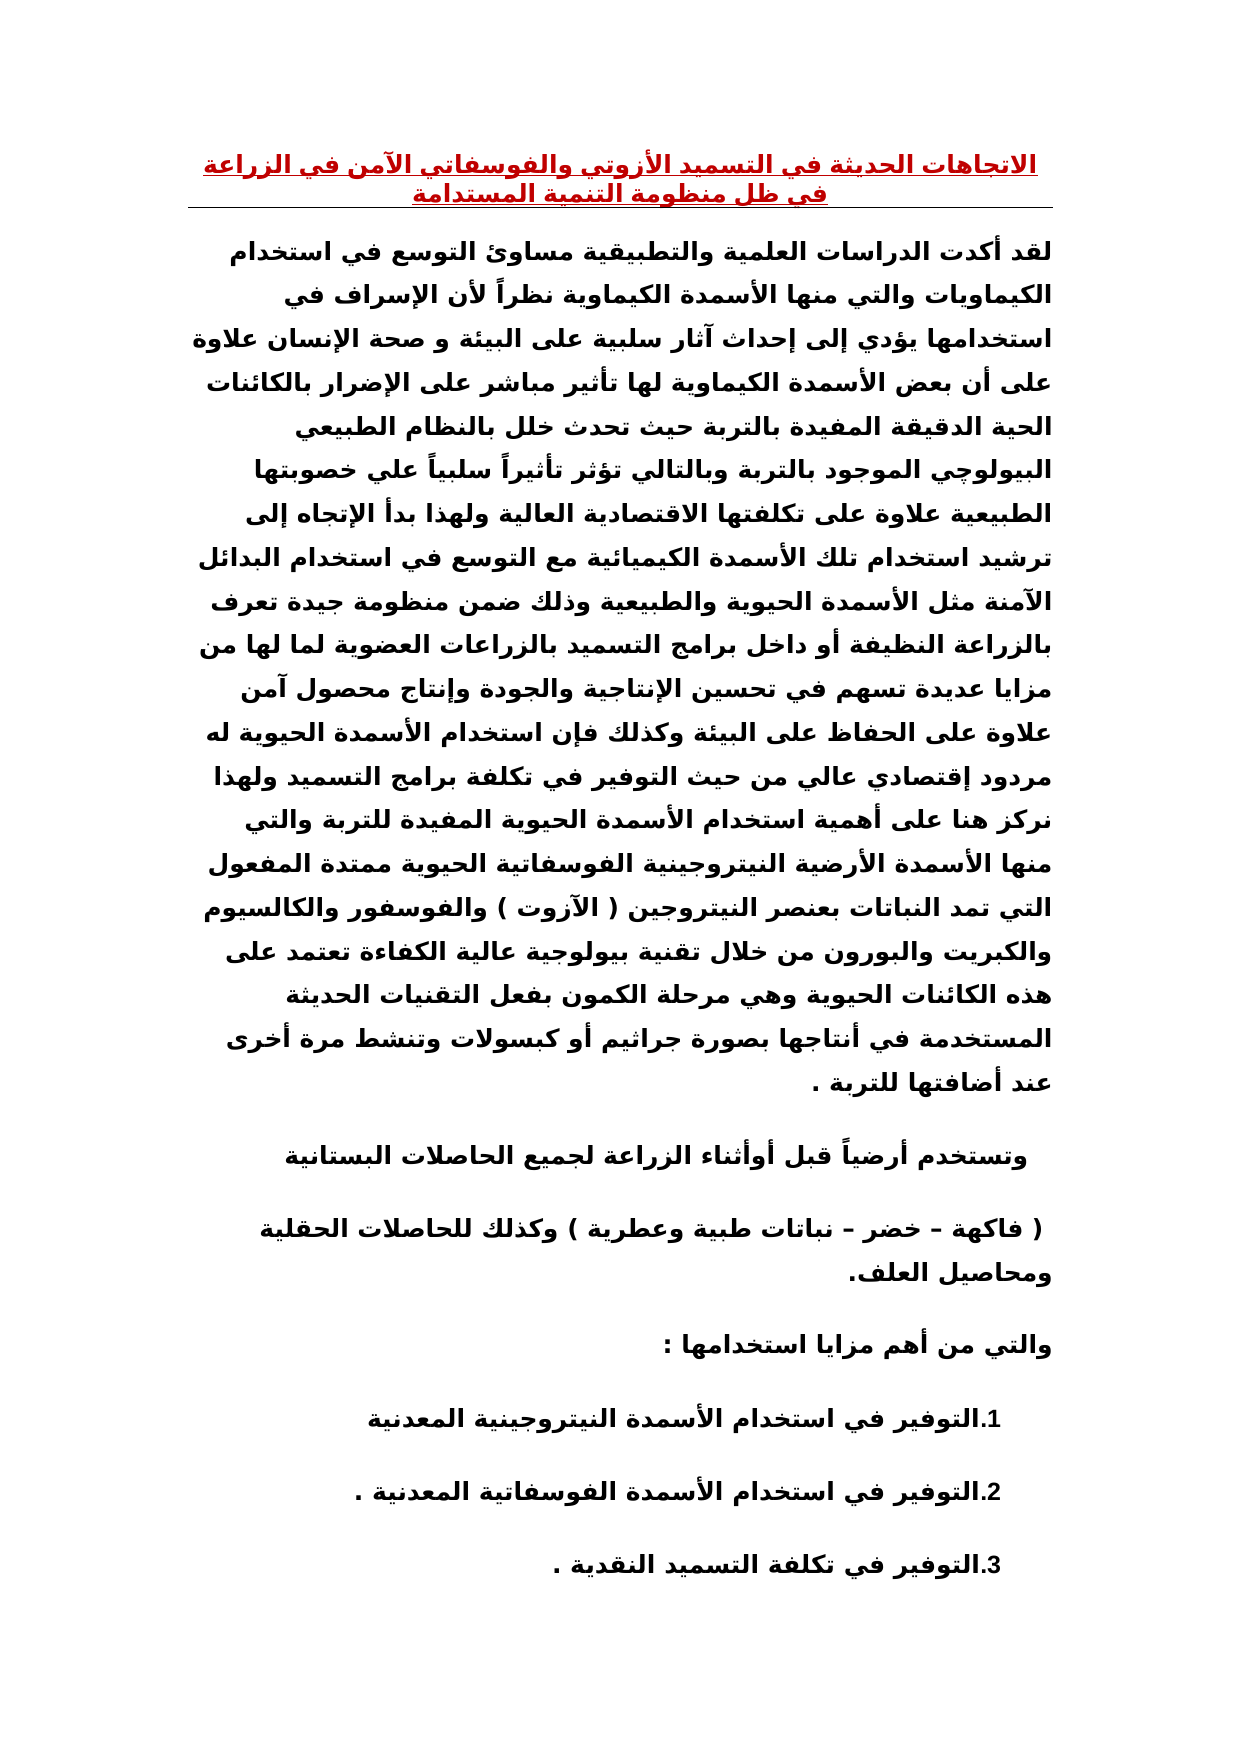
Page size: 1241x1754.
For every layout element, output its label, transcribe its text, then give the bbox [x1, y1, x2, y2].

text وتستخدم أرضياً قبل أوأثناء الزراعة لجميع الحاصلات البستانية [187, 1141, 1053, 1170]
text 3.التوفير في تكلفة التسميد النقدية . [187, 1550, 1001, 1579]
text والتي من أهم مزايا استخدامها : [187, 1331, 1053, 1360]
text 1.التوفير في استخدام الأسمدة النيتروجينية المعدنية [187, 1404, 1001, 1433]
text 2.التوفير في استخدام الأسمدة الفوسفاتية المعدنية . [187, 1477, 1001, 1506]
text الاتجاهات الحديثة في التسميد الأزوتي والفوسفاتي الآمن في الزراعة في ظل منظومة التنمية المستدامة [187, 150, 1053, 207]
text لقد أكدت الدراسات العلمية والتطبيقية مساوئ التوسع في استخدام الكيماويات والتي منها الأسمدة الكيماوية نظراً لأن الإسراف في استخدامها يؤدي إلى إحداث آثار سلبية على البيئة و صحة الإنسان علاوة على أن بعض الأسمدة الكيماوية لها تأثير مباشر على الإضرار بالكائنات الحية الدقيقة المفيدة بالتربة حيث تحدث خلل بالنظام الطبيعي البيولوچي الموجود بالتربة وبالتالي تؤثر تأثيراً سلبياً علي خصوبتها الطبيعية علاوة على تكلفتها الاقتصادية العالية ولهذا بدأ الإتجاه إلى ترشيد استخدام تلك الأسمدة الكيميائية مع التوسع في استخدام البدائل الآمنة مثل الأسمدة الحيوية والطبيعية وذلك ضمن منظومة جيدة تعرف بالزراعة النظيفة أو داخل برامج التسميد بالزراعات العضوية لما لها من مزايا عديدة تسهم في تحسين الإنتاجية والجودة وإنتاج محصول آمن علاوة على الحفاظ على البيئة وكذلك فإن استخدام الأسمدة الحيوية له مردود إقتصادي عالي من حيث التوفير في تكلفة برامج التسميد ولهذا نركز هنا على أهمية استخدام الأسمدة الحيوية المفيدة للتربة والتي منها الأسمدة الأرضية النيتروجينية الفوسفاتية الحيوية ممتدة المفعول التي تمد النباتات بعنصر النيتروجين ( الآزوت ) والفوسفور والكالسيوم والكبريت والبورون من خلال تقنية بيولوجية عالية الكفاءة تعتمد على هذه الكائنات الحيوية وهي مرحلة الكمون بفعل التقنيات الحديثة المستخدمة في أنتاجها بصورة جراثيم أو كبسولات وتنشط مرة أخرى عند أضافتها للتربة . [187, 237, 1053, 1097]
text ( فاكهة – خضر – نباتات طبية وعطرية ) وكذلك للحاصلات الحقلية ومحاصيل العلف. [187, 1214, 1053, 1287]
